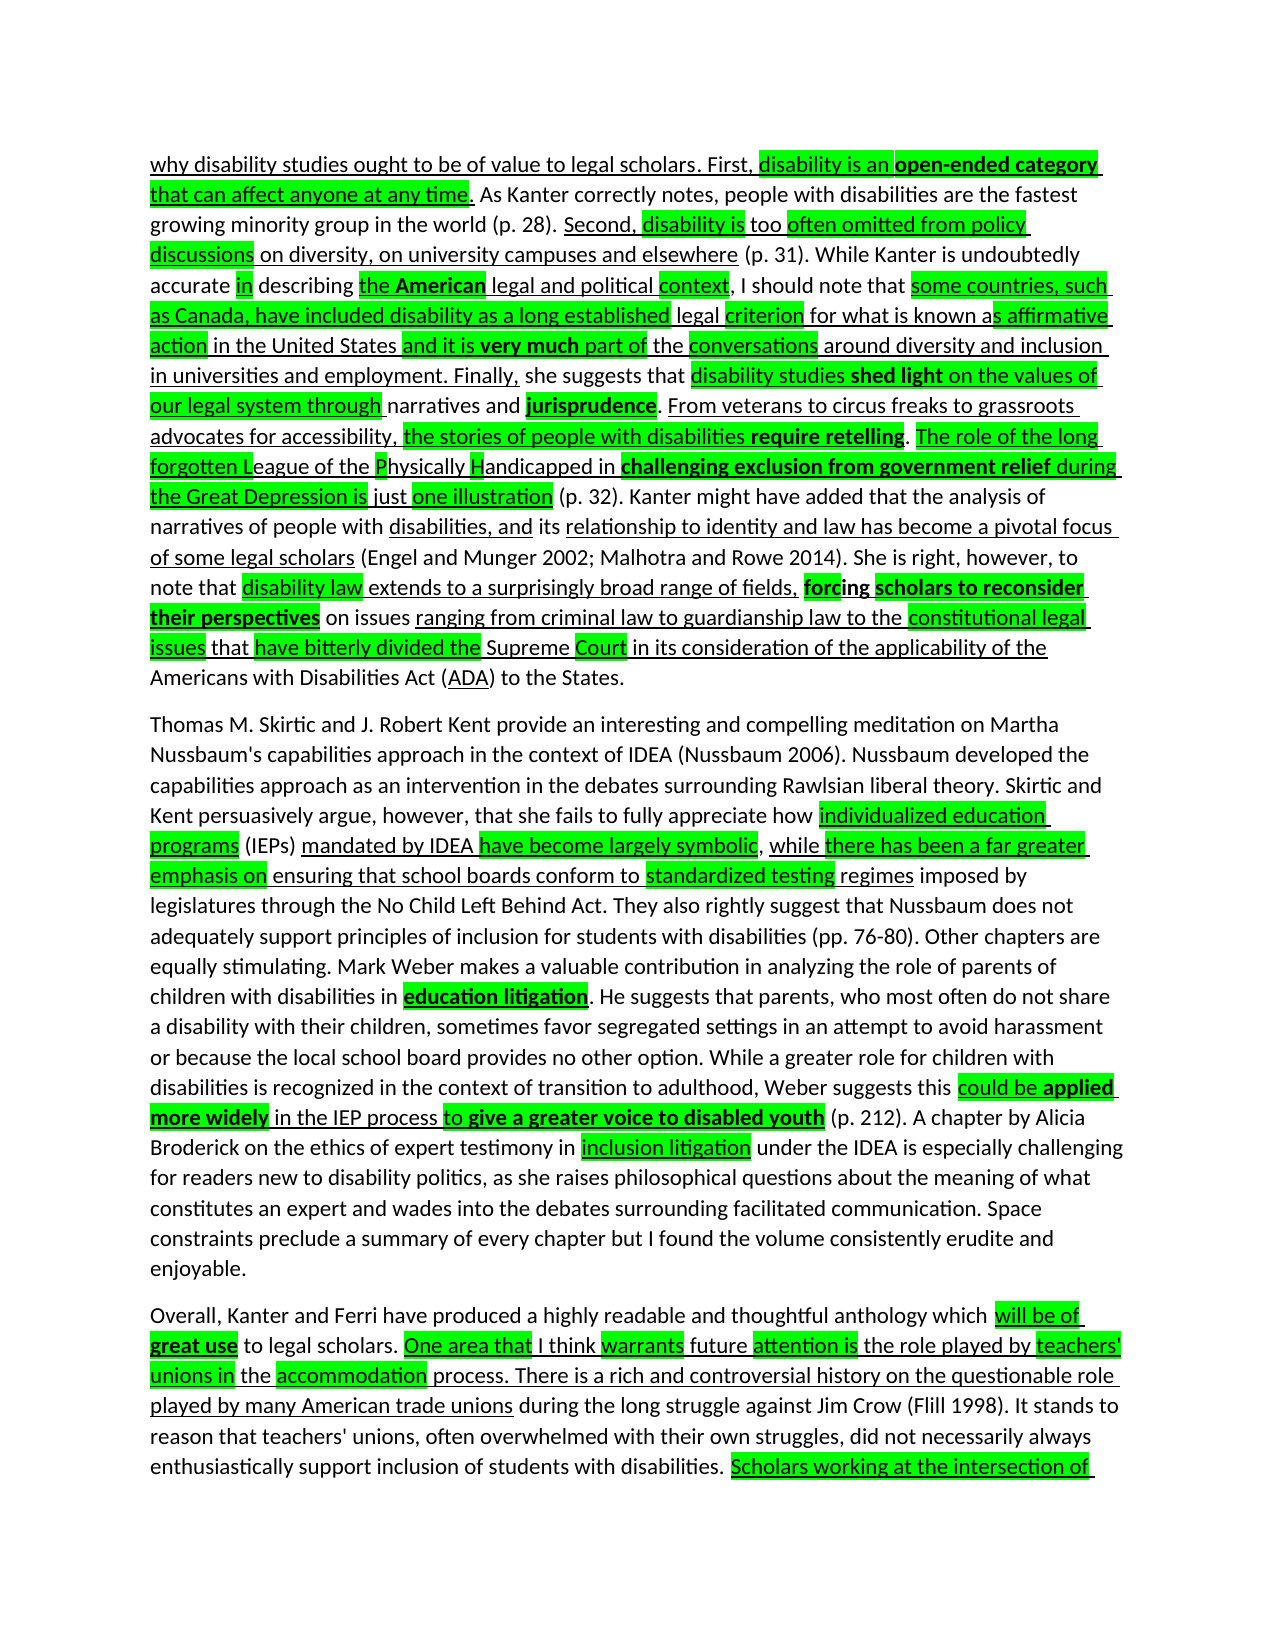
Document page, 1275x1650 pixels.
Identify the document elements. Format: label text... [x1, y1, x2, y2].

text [150, 1301, 1125, 1480]
text Thomas M. Skirtic and J. Robert Kent provide an interesting and compelling meditation on Martha Nussbaum's capabilities approach in the context of IDEA (Nussbaum 2006). Nussbaum developed the capabilities approach as an intervention in the debates surrounding Rawlsian liberal theory. Skirtic and Kent persuasively argue, however, that she fails to fully appreciate how individualized education programs (IEPs) mandated by IDEA have become largely symbolic, while there has been a far greater emphasis on ensuring that school boards conform to standardized testing regimes imposed by legislatures through the No Child Left Behind Act. They also rightly suggest that Nussbaum does not adequately support principles of inclusion for students with disabilities (pp. 76-80). Other chapters are equally stimulating. Mark Weber makes a valuable contribution in analyzing the role of parents of children with disabilities in education litigation. He suggests that parents, who most often do not share a disability with their children, sometimes favor segregated settings in an attempt to avoid harassment or because the local school board provides no other option. While a greater role for children with disabilities is recognized in the context of transition to adulthood, Weber suggests this could be applied more widely in the IEP process to give a greater voice to disabled youth (p. 212). A chapter by Alicia Broderick on the ethics of expert testimony in inclusion litigation under the IDEA is especially challenging for readers new to disability politics, as she raises philosophical questions about the meaning of what constitutes an expert and wades into the debates surrounding facilitated communication. Space constraints preclude a summary of every chapter but I found the volume consistently erudite and enjoyable. [150, 710, 1125, 1282]
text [150, 150, 1125, 692]
